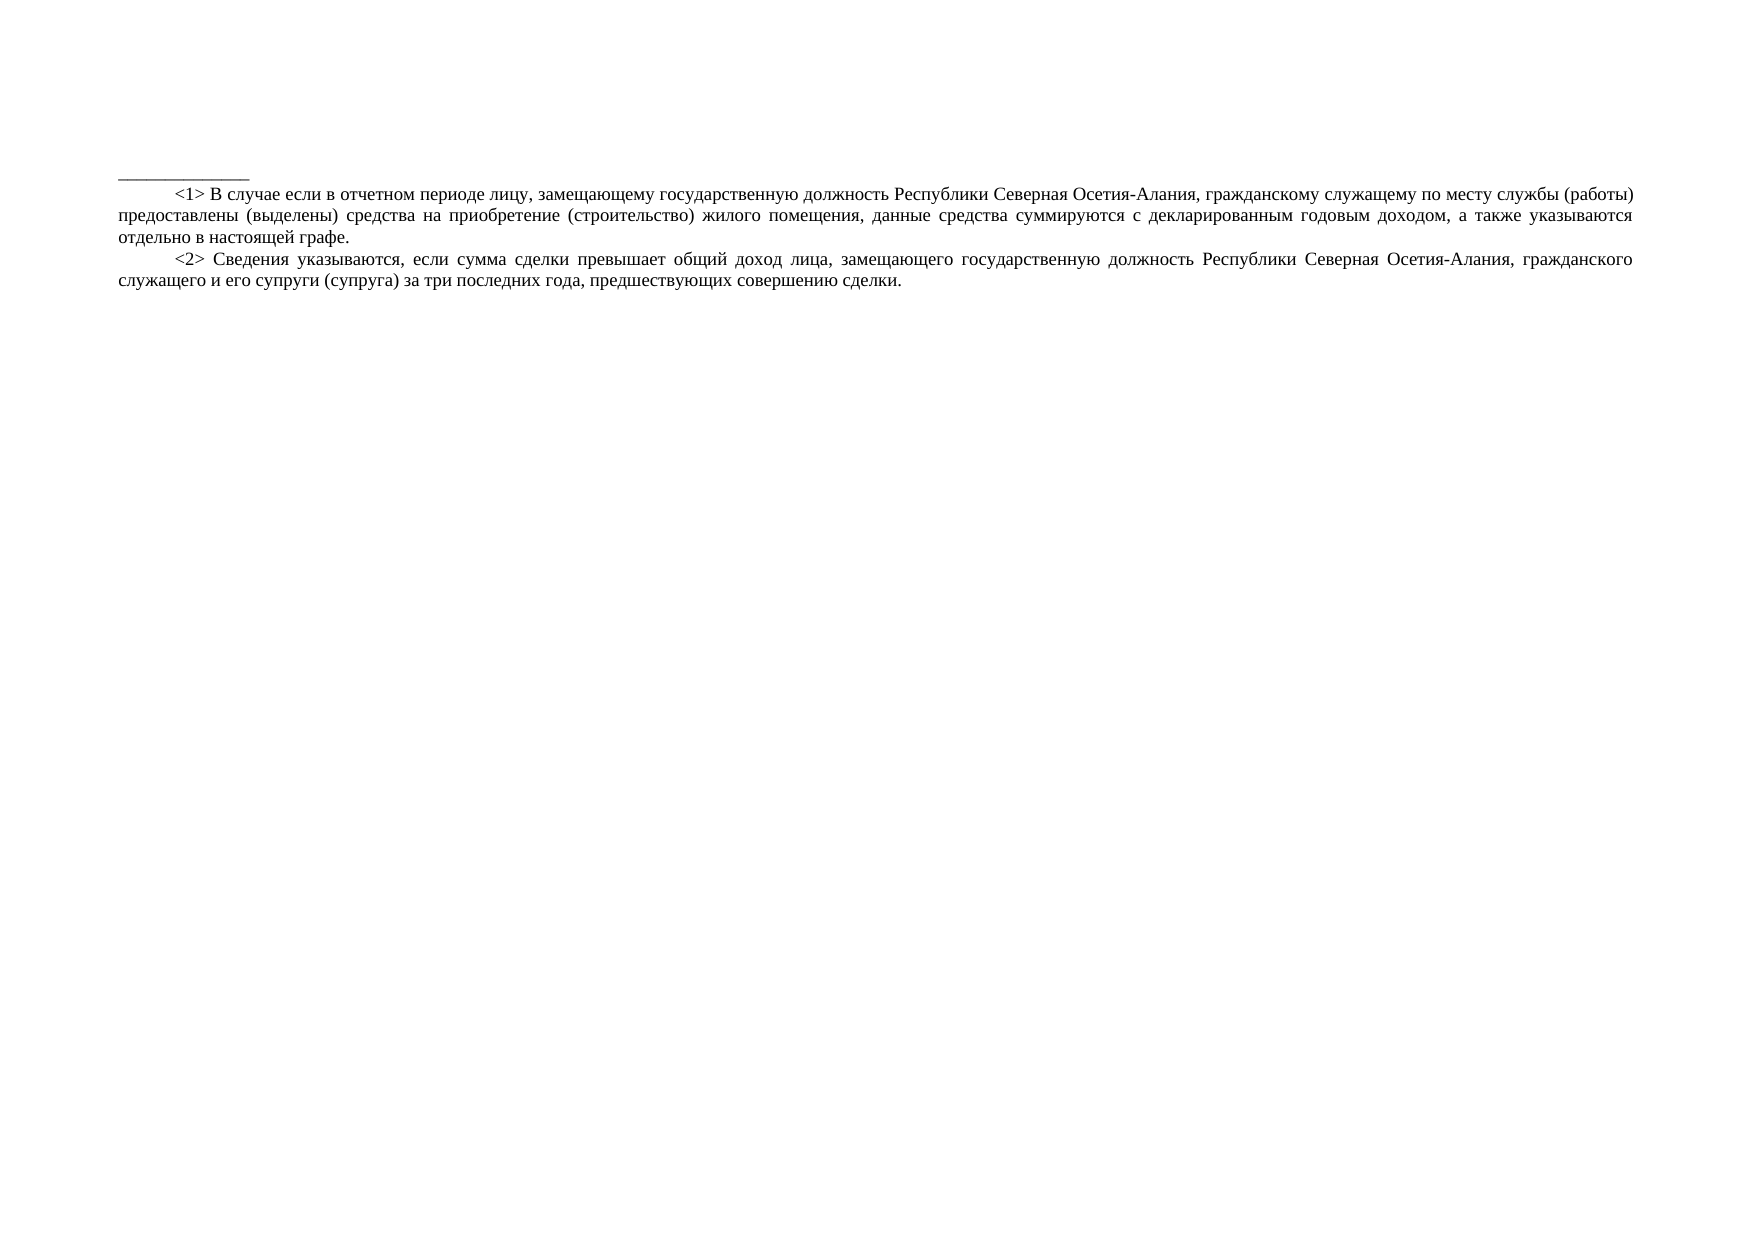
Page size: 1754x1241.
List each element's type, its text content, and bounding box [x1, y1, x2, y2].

text <2> Сведения указываются, если сумма сделки превышает общий доход лица, замещающего государственную должность Республики Северная Осетия-Алания, гражданского служащего и его супруги (супруга) за три последних года, предшествующих совершению сделки. [118, 247, 1636, 291]
text ______________ [118, 161, 1636, 183]
text <1> В случае если в отчетном периоде лицу, замещающему государственную должность Республики Северная Осетия-Алания, гражданскому служащему по месту службы (работы) предоставлены (выделены) средства на приобретение (строительство) жилого помещения, данные средства суммируются с декларированным годовым доходом, а также указываются отдельно в настоящей графе. [118, 183, 1636, 247]
